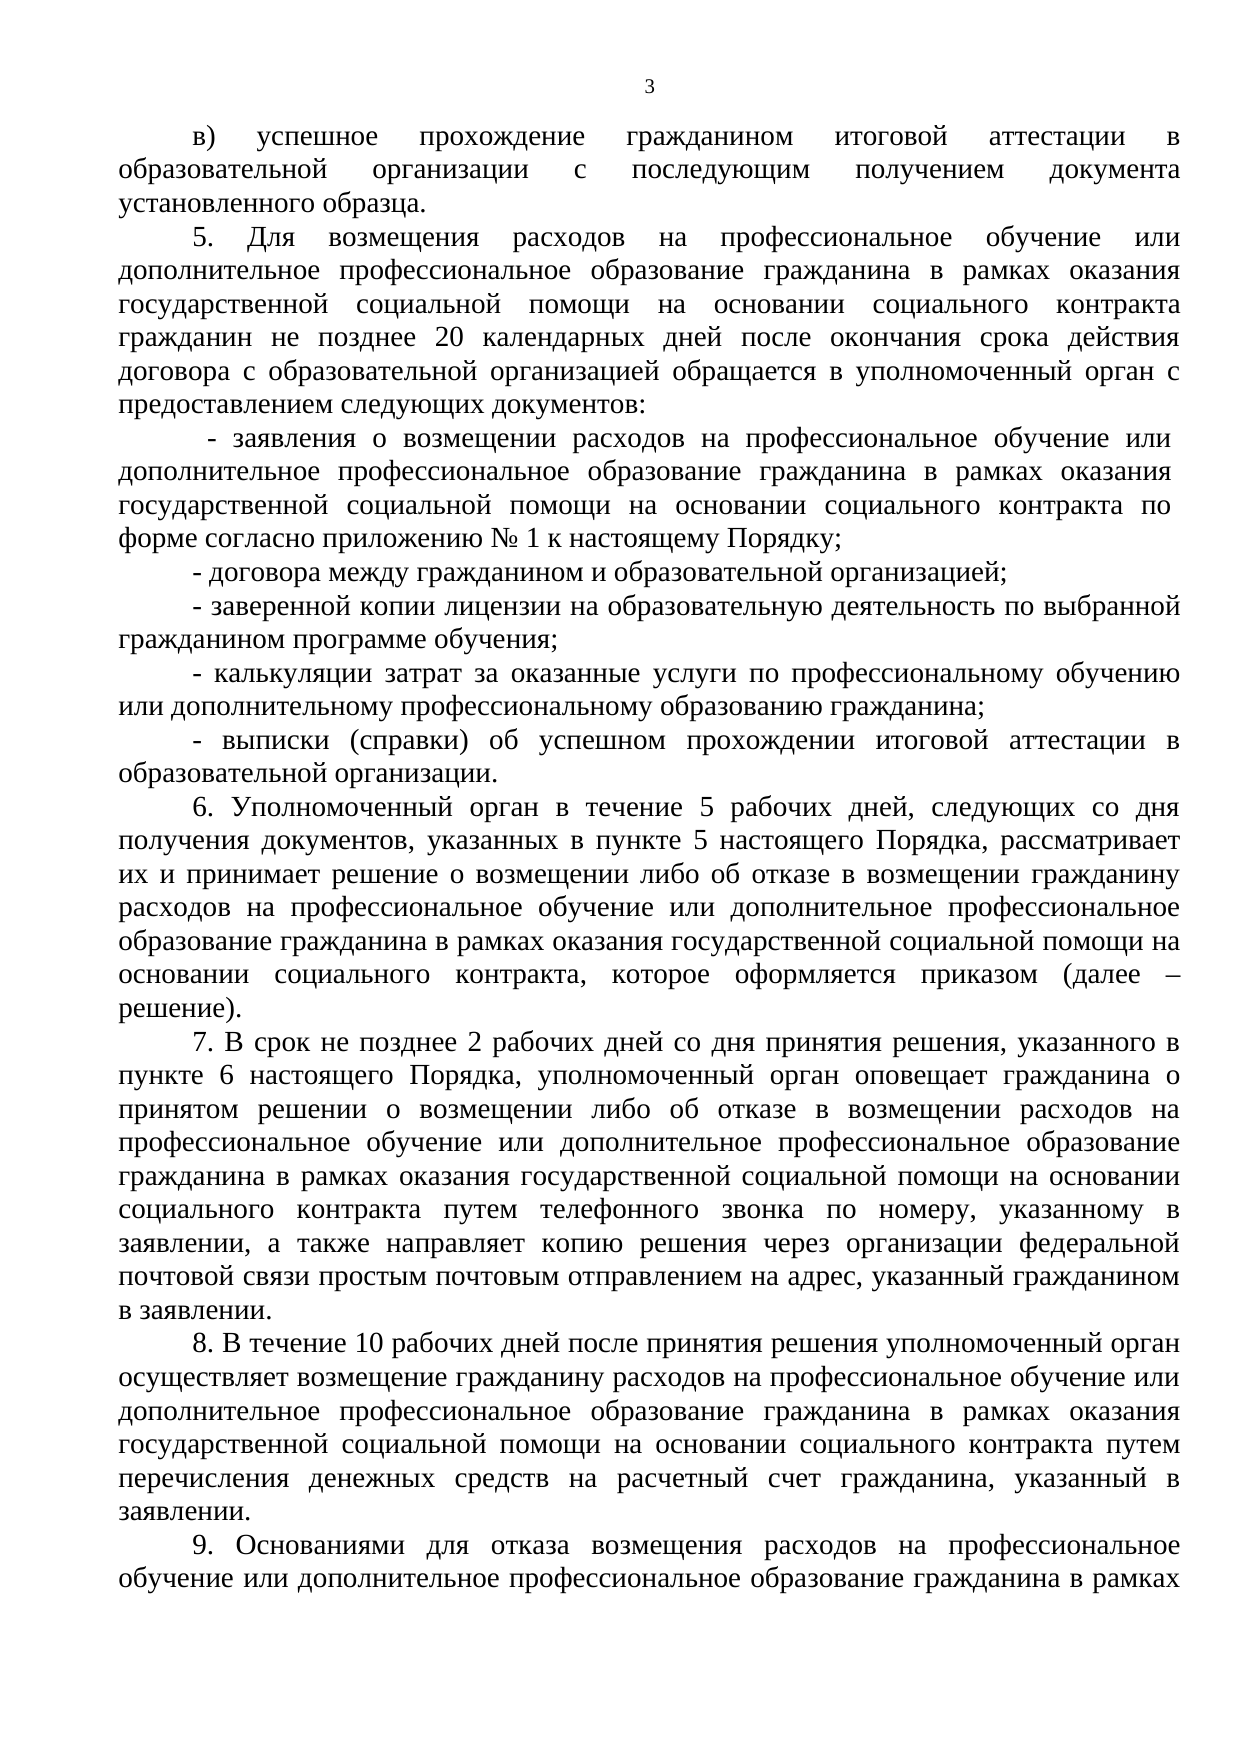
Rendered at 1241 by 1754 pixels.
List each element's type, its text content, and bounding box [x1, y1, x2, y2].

text - заявления о возмещении расходов на профессиональное обучение или дополнительное профессиональное образование гражданина в рамках оказания государственной социальной помощи на основании социального контракта по форме согласно приложению № 1 к настоящему Порядку; [118, 420, 1172, 554]
text - договора между гражданином и образовательной организацией; [118, 554, 1181, 588]
text - выписки (справки) об успешном прохождении итоговой аттестации в образовательной организации. [118, 722, 1181, 789]
text в) успешное прохождение гражданином итоговой аттестации в образовательной организации с последующим получением документа установленного образца. [118, 118, 1181, 219]
text 6. Уполномоченный орган в течение 5 рабочих дней, следующих со дня получения документов, указанных в пункте 5 настоящего Порядка, рассматривает их и принимает решение о возмещении либо об отказе в возмещении гражданину расходов на профессиональное обучение или дополнительное профессиональное образование гражданина в рамках оказания государственной социальной помощи на основании социального контракта, которое оформляется приказом (далее – решение). [118, 789, 1181, 1024]
text - калькуляции затрат за оказанные услуги по профессиональному обучению или дополнительному профессиональному образованию гражданина; [118, 655, 1181, 722]
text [118, 1527, 1181, 1594]
text - заверенной копии лицензии на образовательную деятельность по выбранной гражданином программе обучения; [118, 588, 1181, 655]
text 8. В течение 10 рабочих дней после принятия решения уполномоченный орган осуществляет возмещение гражданину расходов на профессиональное обучение или дополнительное профессиональное образование гражданина в рамках оказания государственной социальной помощи на основании социального контракта путем перечисления денежных средств на расчетный счет гражданина, указанный в заявлении. [118, 1326, 1181, 1527]
text 7. В срок не позднее 2 рабочих дней со дня принятия решения, указанного в пункте 6 настоящего Порядка, уполномоченный орган оповещает гражданина о принятом решении о возмещении либо об отказе в возмещении расходов на профессиональное обучение или дополнительное профессиональное образование гражданина в рамках оказания государственной социальной помощи на основании социального контракта путем телефонного звонка по номеру, указанному в заявлении, а также направляет копию решения через организации федеральной почтовой связи простым почтовым отправлением на адрес, указанный гражданином в заявлении. [118, 1024, 1181, 1326]
text 5. Для возмещения расходов на профессиональное обучение или дополнительное профессиональное образование гражданина в рамках оказания государственной социальной помощи на основании социального контракта гражданин не позднее 20 календарных дней после окончания срока действия договора с образовательной организацией обращается в уполномоченный орган с предоставлением следующих документов: [118, 219, 1181, 420]
